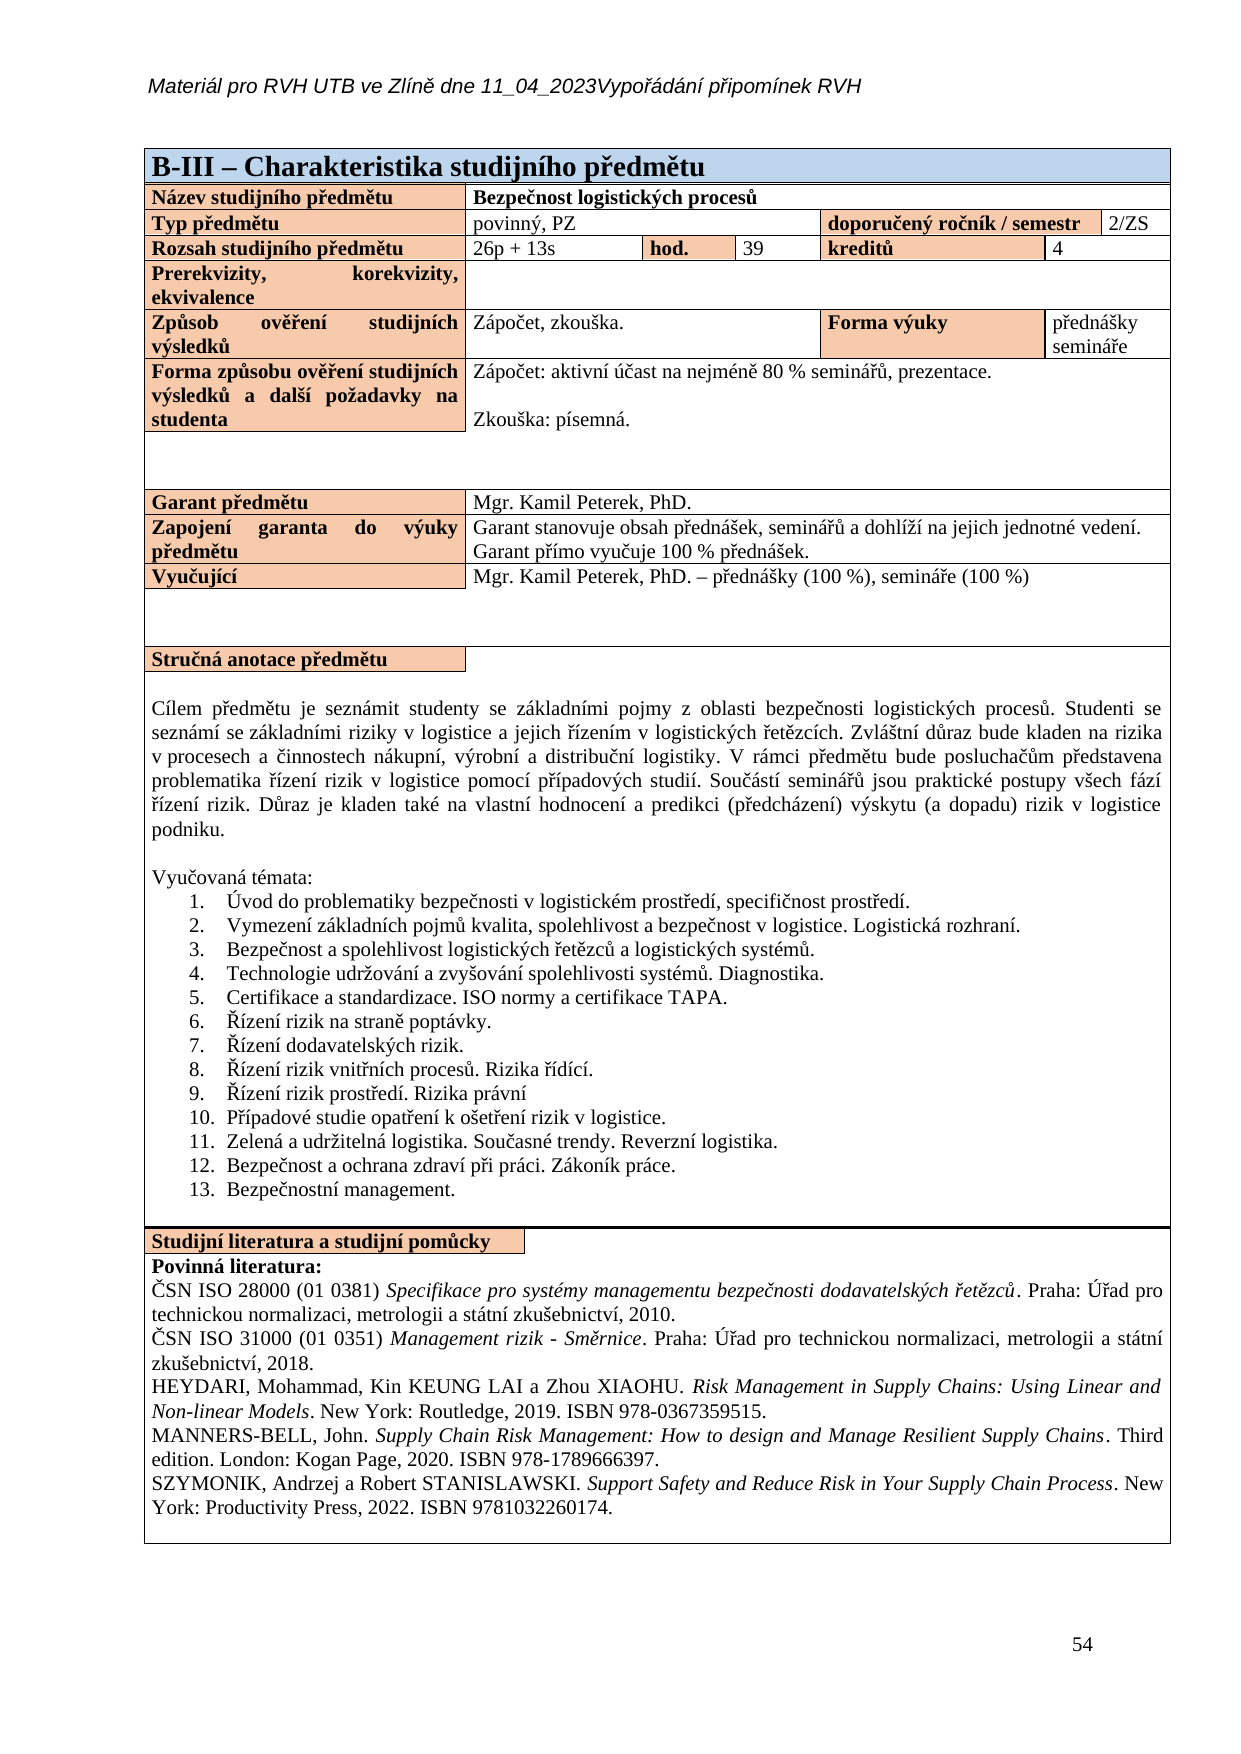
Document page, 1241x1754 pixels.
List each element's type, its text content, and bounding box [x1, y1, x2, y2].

table_cell Forma způsobu ověření studijních výsledků a další požadavky na studenta [145, 359, 465, 431]
table_cell 2/ZS [1102, 210, 1170, 234]
table_cell [525, 1229, 1170, 1253]
table_cell Způsob ověření studijních výsledků [145, 310, 465, 358]
table_cell Zápočet, zkouška. [466, 310, 820, 358]
table_cell Garant předmětu [145, 490, 465, 514]
table_cell Bezpečnost logistických procesů [466, 185, 1170, 209]
table_cell Typ předmětu [145, 210, 465, 234]
table_cell povinný, PZ [466, 210, 820, 234]
table_cell kreditů [821, 236, 1044, 259]
table_cell doporučený ročník / semestr [821, 210, 1101, 234]
table_cell Prerekvizity, korekvizity, ekvivalence [145, 261, 465, 309]
table_cell Zápočet: aktivní účast na nejméně 80 % seminářů, prezentace. Zkouška: písemná. [466, 359, 1170, 431]
table_cell Mgr. Kamil Peterek, PhD. [466, 490, 1170, 514]
table_cell Rozsah studijního předmětu [145, 236, 465, 259]
table_cell Název studijního předmětu [145, 185, 465, 209]
table_cell přednášky semináře [1046, 310, 1170, 358]
table_cell 26p + 13s [466, 236, 642, 259]
table_cell Stručná anotace předmětu [145, 647, 465, 671]
table_cell [145, 431, 1170, 489]
table_cell Vyučující [145, 564, 465, 588]
table_cell Garant stanovuje obsah přednášek, seminářů a dohlíží na jejich jednotné vedení. Garant přímo vyučuje 100 % přednášek. [466, 515, 1170, 563]
table_cell 4 [1046, 236, 1170, 259]
table_cell Cílem předmětu je seznámit studenty se základními pojmy z oblasti bezpečnosti logistických procesů. Studenti se seznámí se základními riziky v logistice a jejich řízením v logistických řetězcích. Zvláštní důraz bude kladen na rizika v procesech a činnostech nákupní, výrobní a distribuční logistiky. V rámci předmětu bude posluchačům představena problematika řízení rizik v logistice pomocí případových studií. Součástí seminářů jsou praktické postupy všech fází řízení rizik. Důraz je kladen také na vlastní hodnocení a predikci (předcházení) výskytu (a dopadu) rizik v logistice podniku. Vyučovaná témata: Úvod do problematiky bezpečnosti v logistickém prostředí, specifičnost prostředí. Vymezení základních pojmů kvalita, spolehlivost a bezpečnost v logistice. Logistická rozhraní. Bezpečnost a spolehlivost logistických řetězců a logistických systémů. Technologie udržování a zvyšování spolehlivosti systémů. Diagnostika. Certifikace a standardizace. ISO normy a certifikace TAPA. Řízení rizik na straně poptávky. Řízení dodavatelských rizik. Řízení rizik vnitřních procesů. Rizika řídící. Řízení rizik prostředí. Rizika právní Případové studie opatření k ošetření rizik v logistice. Zelená a udržitelná logistika. Současné trendy. Reverzní logistika. Bezpečnost a ochrana zdraví při práci. Zákoník práce. Bezpečnostní management. [145, 671, 1170, 1226]
table_cell [466, 647, 1170, 671]
table_cell Mgr. Kamil Peterek, PhD. – přednášky (100 %), semináře (100 %) [466, 564, 1170, 588]
table_cell 39 [736, 236, 820, 259]
table_cell hod. [643, 236, 735, 259]
table_cell Studijní literatura a studijní pomůcky [145, 1229, 524, 1253]
table_header B-III – Charakteristika studijního předmětu [145, 149, 1170, 182]
table_cell [466, 261, 1170, 309]
table_cell Forma výuky [821, 310, 1044, 358]
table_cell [145, 1253, 1170, 1543]
table_cell Zapojení garanta do výuky předmětu [145, 515, 465, 563]
table_cell [145, 588, 1170, 646]
